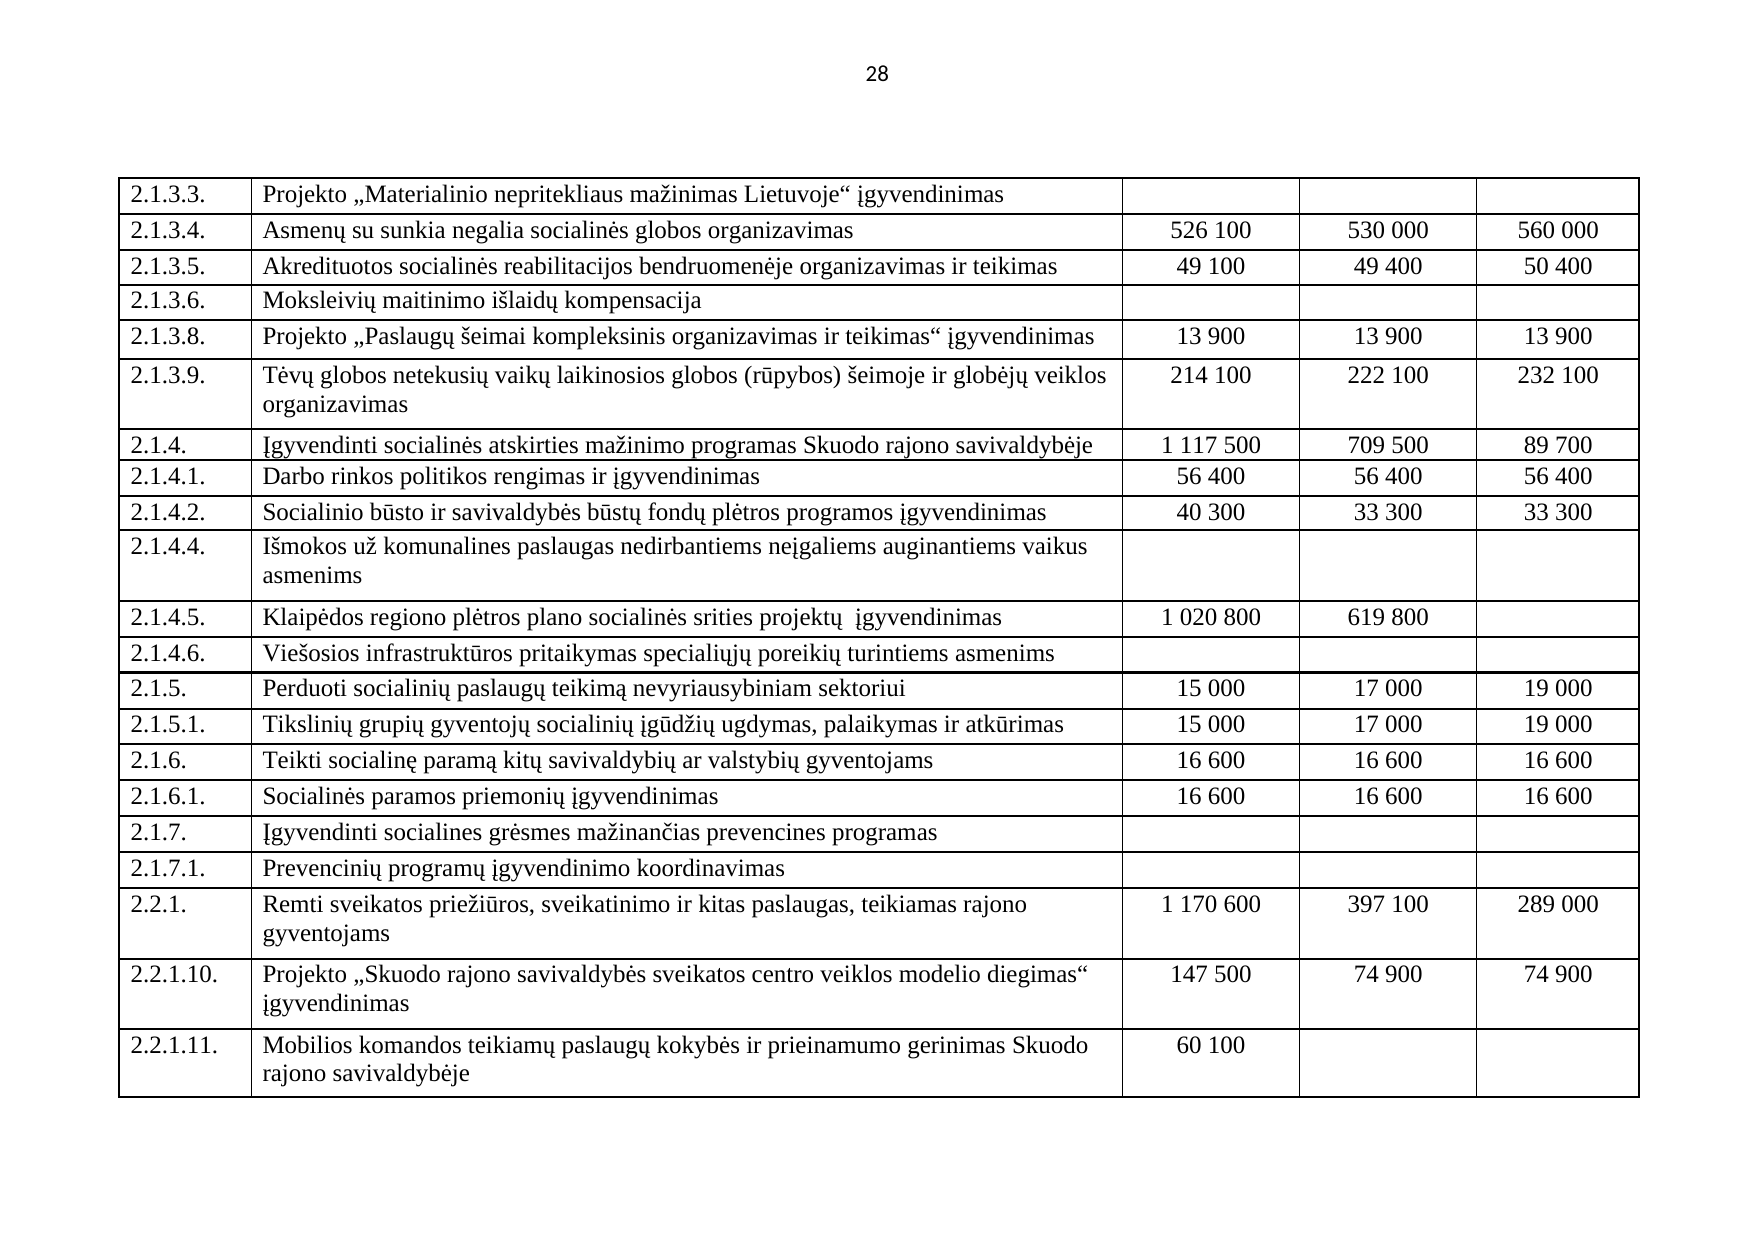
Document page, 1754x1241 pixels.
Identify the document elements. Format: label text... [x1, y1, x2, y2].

table_cell Klaipėdos regiono plėtros plano socialinės srities projektų įgyvendinimas [252, 602, 1122, 636]
table_cell 2.1.7.1. [120, 853, 251, 887]
table_cell 56 400 [1123, 461, 1299, 495]
table_cell [1477, 531, 1638, 599]
table_cell Tėvų globos netekusių vaikų laikinosios globos (rūpybos) šeimoje ir globėjų veiklos organizavimas [252, 360, 1122, 428]
table_cell 289 000 [1477, 889, 1638, 957]
table_cell 2.1.4.5. [120, 602, 251, 636]
table_cell 2.1.3.6. [120, 286, 251, 319]
table_cell 147 500 [1123, 960, 1299, 1028]
table_cell [1477, 638, 1638, 671]
table_cell [1300, 853, 1476, 887]
table_cell [1123, 286, 1299, 319]
table_cell 16 600 [1477, 745, 1638, 779]
table_cell [1477, 853, 1638, 887]
table_cell 17 000 [1300, 710, 1476, 743]
table_cell 397 100 [1300, 889, 1476, 957]
table_cell 2.1.4.2. [120, 497, 251, 529]
table_cell Socialinės paramos priemonių įgyvendinimas [252, 781, 1122, 815]
table_cell 33 300 [1477, 497, 1638, 529]
table_cell 49 400 [1300, 251, 1476, 283]
table_cell [1300, 638, 1476, 671]
table_cell Darbo rinkos politikos rengimas ir įgyvendinimas [252, 461, 1122, 495]
table_cell [1300, 817, 1476, 851]
table_cell 222 100 [1300, 360, 1476, 428]
table_cell Socialinio būsto ir savivaldybės būstų fondų plėtros programos įgyvendinimas [252, 497, 1122, 529]
table_cell Prevencinių programų įgyvendinimo koordinavimas [252, 853, 1122, 887]
table_cell 2.1.3.4. [120, 215, 251, 249]
table_cell 2.1.3.8. [120, 321, 251, 358]
table_cell 2.1.5.1. [120, 710, 251, 743]
table_cell 2.1.7. [120, 817, 251, 851]
table_cell [1300, 286, 1476, 319]
table_cell [1123, 853, 1299, 887]
table_cell 2.1.4.4. [120, 531, 251, 599]
table_cell 16 600 [1123, 745, 1299, 779]
table_cell 16 600 [1300, 745, 1476, 779]
table_cell 2.1.4.6. [120, 638, 251, 671]
table_cell 530 000 [1300, 215, 1476, 249]
table_cell [1477, 1030, 1638, 1096]
table_cell 16 600 [1123, 781, 1299, 815]
table_cell Projekto „Paslaugų šeimai kompleksinis organizavimas ir teikimas“ įgyvendinimas [252, 321, 1122, 358]
table_cell 2.1.3.3. [120, 179, 251, 213]
table_cell 19 000 [1477, 710, 1638, 743]
table_cell Akredituotos socialinės reabilitacijos bendruomenėje organizavimas ir teikimas [252, 251, 1122, 283]
table_cell 89 700 [1477, 430, 1638, 459]
table_cell 2.1.5. [120, 674, 251, 707]
table_cell Projekto „Skuodo rajono savivaldybės sveikatos centro veiklos modelio diegimas“ įgyvendinimas [252, 960, 1122, 1028]
table_cell Asmenų su sunkia negalia socialinės globos organizavimas [252, 215, 1122, 249]
table_cell [1123, 638, 1299, 671]
table_cell [1300, 179, 1476, 213]
table_cell 49 100 [1123, 251, 1299, 283]
table_cell [1477, 817, 1638, 851]
table_cell 17 000 [1300, 674, 1476, 707]
table_cell 60 100 [1123, 1030, 1299, 1096]
table_cell 2.2.1.10. [120, 960, 251, 1028]
table_cell Įgyvendinti socialines grėsmes mažinančias prevencines programas [252, 817, 1122, 851]
table_cell 560 000 [1477, 215, 1638, 249]
table_cell 2.2.1. [120, 889, 251, 957]
table_cell 619 800 [1300, 602, 1476, 636]
table_cell 1 117 500 [1123, 430, 1299, 459]
table_cell 709 500 [1300, 430, 1476, 459]
table_cell 526 100 [1123, 215, 1299, 249]
table_cell 16 600 [1477, 781, 1638, 815]
table_cell Moksleivių maitinimo išlaidų kompensacija [252, 286, 1122, 319]
table_cell 2.1.3.5. [120, 251, 251, 283]
table_cell 74 900 [1477, 960, 1638, 1028]
table_cell 2.1.4.1. [120, 461, 251, 495]
table_cell [1300, 531, 1476, 599]
table_cell 19 000 [1477, 674, 1638, 707]
table_cell Perduoti socialinių paslaugų teikimą nevyriausybiniam sektoriui [252, 674, 1122, 707]
table_cell [1300, 1030, 1476, 1096]
table_cell [1477, 602, 1638, 636]
table_cell Tikslinių grupių gyventojų socialinių įgūdžių ugdymas, palaikymas ir atkūrimas [252, 710, 1122, 743]
table_cell Teikti socialinę paramą kitų savivaldybių ar valstybių gyventojams [252, 745, 1122, 779]
table_cell Viešosios infrastruktūros pritaikymas specialiųjų poreikių turintiems asmenims [252, 638, 1122, 671]
table_cell 2.2.1.11. [120, 1030, 251, 1096]
table_cell 1 170 600 [1123, 889, 1299, 957]
table_cell 13 900 [1300, 321, 1476, 358]
table_cell 15 000 [1123, 674, 1299, 707]
table_cell Remti sveikatos priežiūros, sveikatinimo ir kitas paslaugas, teikiamas rajono gyventojams [252, 889, 1122, 957]
table_cell 16 600 [1300, 781, 1476, 815]
table_cell 214 100 [1123, 360, 1299, 428]
table_cell 2.1.4. [120, 430, 251, 459]
table_cell 232 100 [1477, 360, 1638, 428]
table_cell Įgyvendinti socialinės atskirties mažinimo programas Skuodo rajono savivaldybėje [252, 430, 1122, 459]
table_cell [1123, 531, 1299, 599]
table_cell [1477, 179, 1638, 213]
table_cell 15 000 [1123, 710, 1299, 743]
table_cell Mobilios komandos teikiamų paslaugų kokybės ir prieinamumo gerinimas Skuodo rajono savivaldybėje [252, 1030, 1122, 1096]
table_cell [1123, 179, 1299, 213]
table_cell 50 400 [1477, 251, 1638, 283]
table_cell 74 900 [1300, 960, 1476, 1028]
table_cell 2.1.6. [120, 745, 251, 779]
table_cell 2.1.3.9. [120, 360, 251, 428]
table_cell [1477, 286, 1638, 319]
table_cell 56 400 [1300, 461, 1476, 495]
table_cell 13 900 [1123, 321, 1299, 358]
table_cell Išmokos už komunalines paslaugas nedirbantiems neįgaliems auginantiems vaikus asmenims [252, 531, 1122, 599]
table_cell [1123, 817, 1299, 851]
table_cell 40 300 [1123, 497, 1299, 529]
table_cell 33 300 [1300, 497, 1476, 529]
table_cell 56 400 [1477, 461, 1638, 495]
table_cell 13 900 [1477, 321, 1638, 358]
table_cell 1 020 800 [1123, 602, 1299, 636]
table_cell 2.1.6.1. [120, 781, 251, 815]
table_cell Projekto „Materialinio nepritekliaus mažinimas Lietuvoje“ įgyvendinimas [252, 179, 1122, 213]
